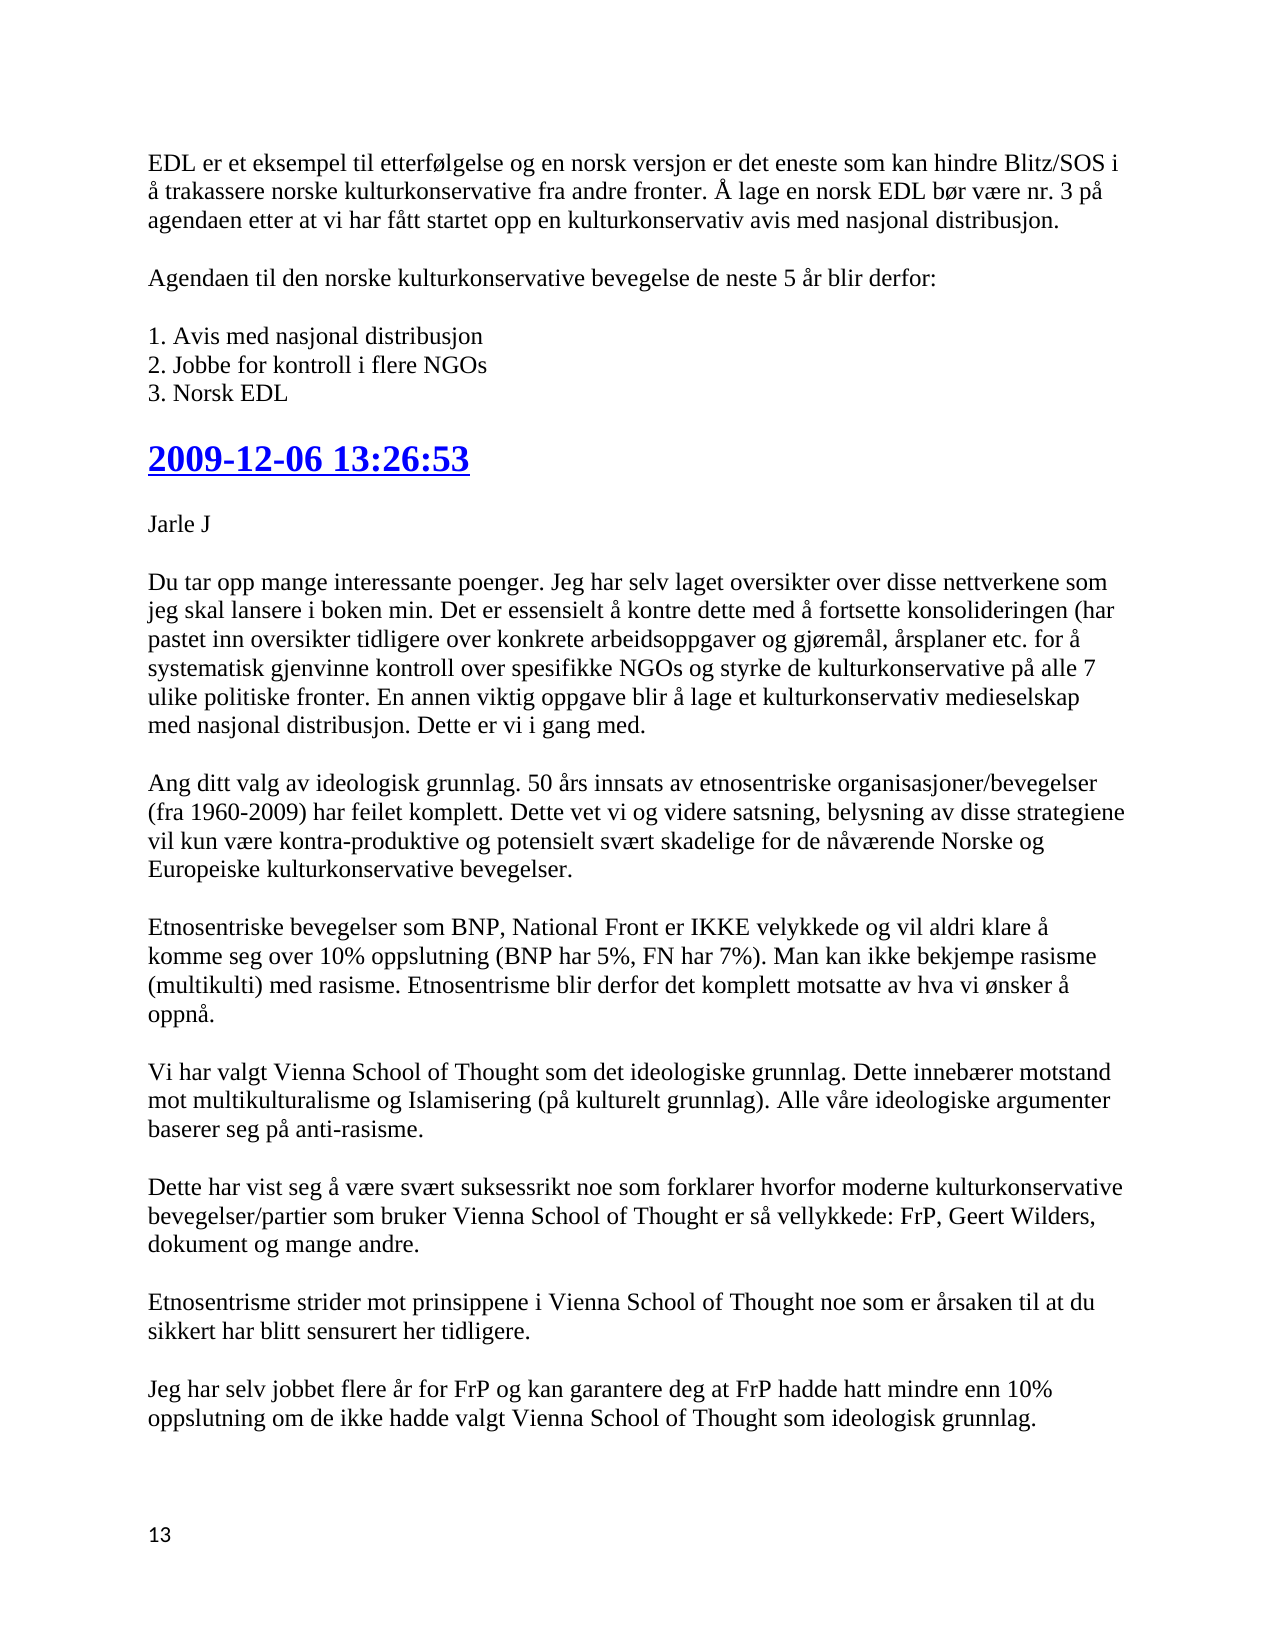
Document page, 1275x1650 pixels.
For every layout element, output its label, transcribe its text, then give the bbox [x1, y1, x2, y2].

text Dette har vist seg å være svært suksessrikt noe som forklarer hvorfor moderne kulturkonservative bevegelser/partier som bruker Vienna School of Thought er så vellykkede: FrP, Geert Wilders, dokument og mange andre. [148, 1172, 1127, 1258]
text Vi har valgt Vienna School of Thought som det ideologiske grunnlag. Dette innebærer motstand mot multikulturalisme og Islamisering (på kulturelt grunnlag). Alle våre ideologiske argumenter baserer seg på anti-rasisme. [148, 1057, 1127, 1143]
text 1. Avis med nasjonal distribusjon 2. Jobbe for kontroll i flere NGOs 3. Norsk EDL [148, 321, 1127, 407]
text Jarle J [148, 509, 1127, 537]
text 2009-12-06 13:26:53 [148, 436, 1127, 479]
text Du tar opp mange interessante poenger. Jeg har selv laget oversikter over disse nettverkene som jeg skal lansere i boken min. Det er essensielt å kontre dette med å fortsette konsolideringen (har pastet inn oversikter tidligere over konkrete arbeidsoppgaver og gjøremål, årsplaner etc. for å systematisk gjenvinne kontroll over spesifikke NGOs og styrke de kulturkonservative på alle 7 ulike politiske fronter. En annen viktig oppgave blir å lage et kulturkonservativ medieselskap med nasjonal distribusjon. Dette er vi i gang med. [148, 567, 1127, 739]
text Etnosentriske bevegelser som BNP, National Front er IKKE velykkede og vil aldri klare å komme seg over 10% oppslutning (BNP har 5%, FN har 7%). Man kan ikke bekjempe rasisme (multikulti) med rasisme. Etnosentrisme blir derfor det komplett motsatte av hva vi ønsker å oppnå. [148, 912, 1127, 1027]
text Jeg har selv jobbet flere år for FrP og kan garantere deg at FrP hadde hatt mindre enn 10% oppslutning om de ikke hadde valgt Vienna School of Thought som ideologisk grunnlag. [148, 1374, 1127, 1432]
text EDL er et eksempel til etterfølgelse og en norsk versjon er det eneste som kan hindre Blitz/SOS i å trakassere norske kulturkonservative fra andre fronter. Å lage en norsk EDL bør være nr. 3 på agendaen etter at vi har fått startet opp en kulturkonservativ avis med nasjonal distribusjon. [148, 148, 1127, 234]
text Ang ditt valg av ideologisk grunnlag. 50 års innsats av etnosentriske organisasjoner/bevegelser (fra 1960-2009) har feilet komplett. Dette vet vi og videre satsning, belysning av disse strategiene vil kun være kontra-produktive og potensielt svært skadelige for de nåværende Norske og Europeiske kulturkonservative bevegelser. [148, 768, 1127, 883]
text Agendaen til den norske kulturkonservative bevegelse de neste 5 år blir derfor: [148, 263, 1127, 292]
text Etnosentrisme strider mot prinsippene i Vienna School of Thought noe som er årsaken til at du sikkert har blitt sensurert her tidligere. [148, 1287, 1127, 1345]
